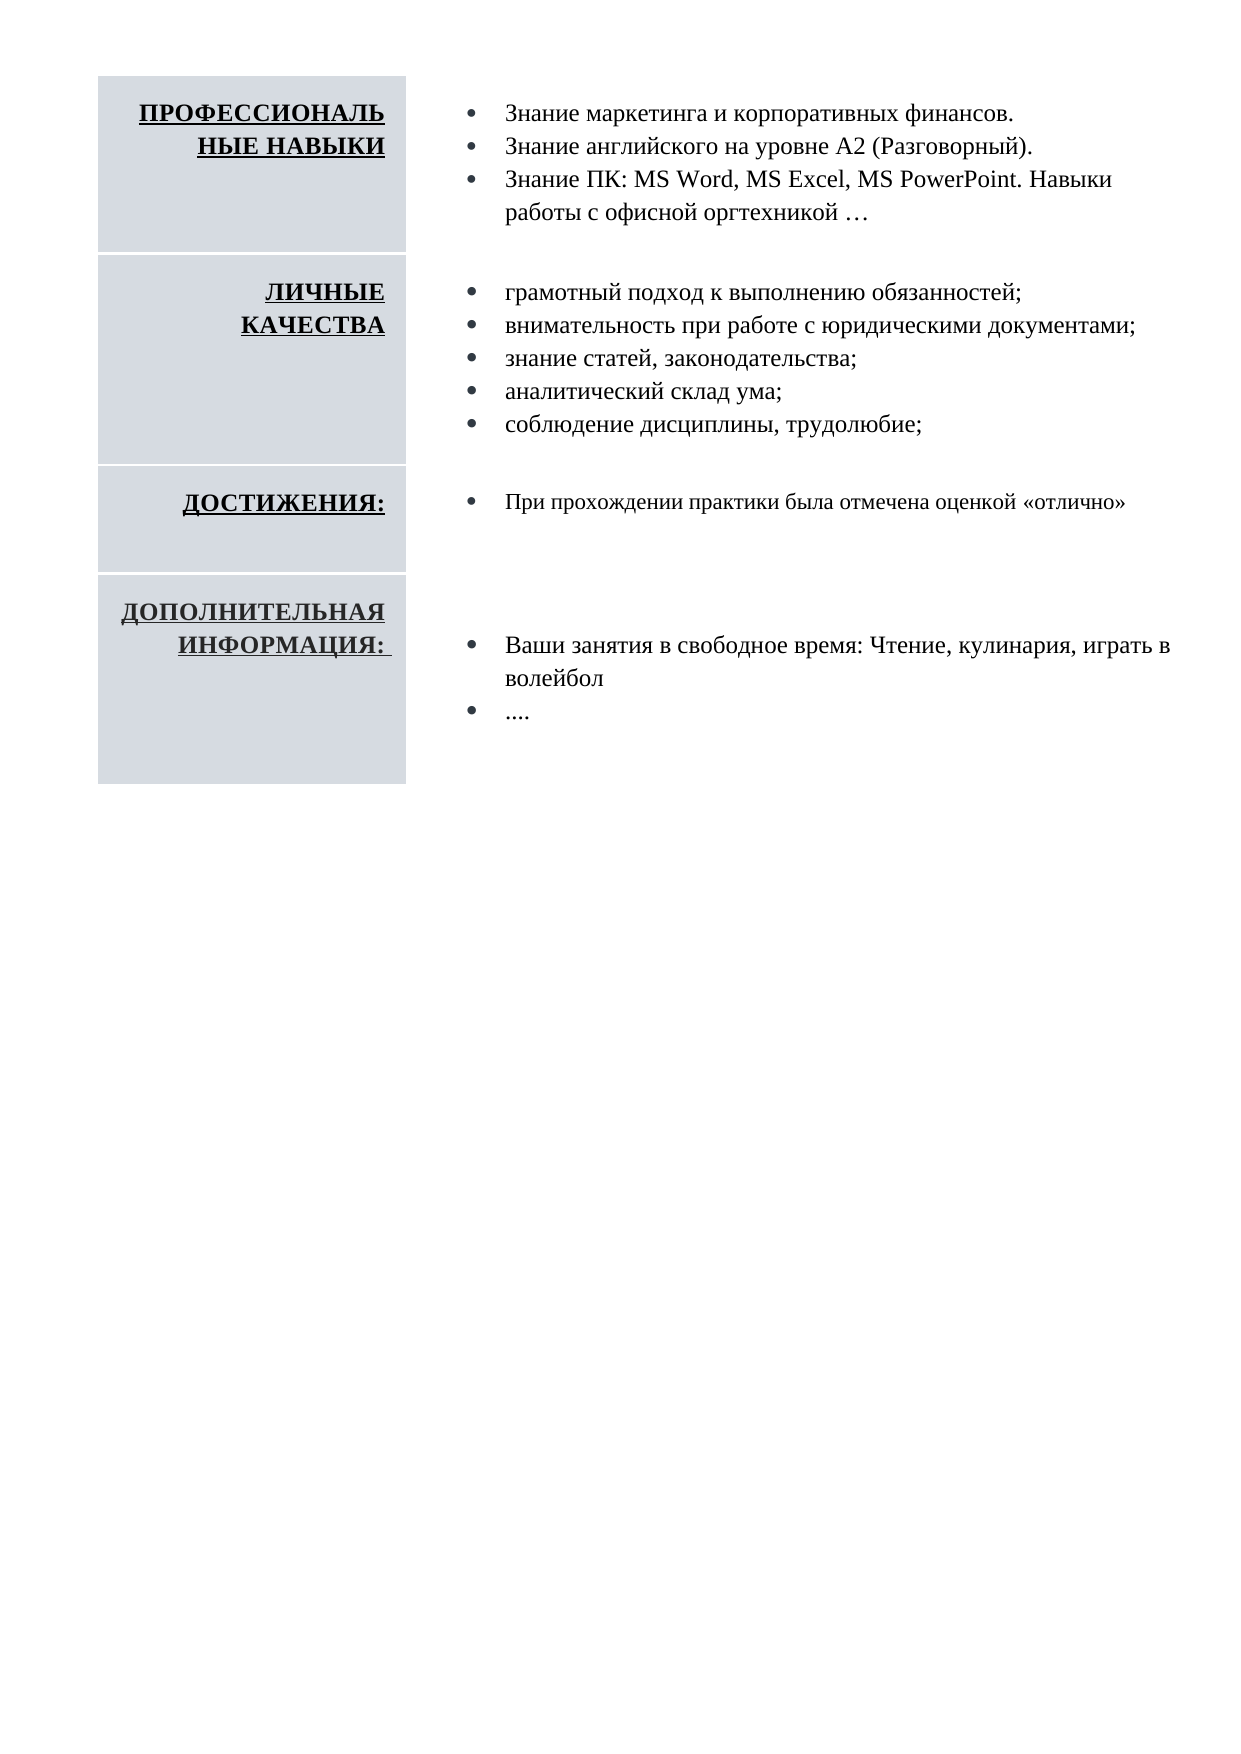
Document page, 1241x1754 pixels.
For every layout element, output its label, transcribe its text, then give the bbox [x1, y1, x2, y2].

table_cell ДОПОЛНИТЕЛЬНАЯ ИНФОРМАЦИЯ: [98, 575, 406, 784]
table_cell ПРОФЕССИОНАЛЬНЫЕ НАВЫКИ [98, 76, 406, 252]
table_cell грамотный подход к выполнению обязанностей; внимательность при работе с юридическими документами; знание статей, законодательства; аналитический склад ума; соблюдение дисциплины, трудолюбие; [409, 255, 1206, 464]
table_cell При прохождении практики была отмечена оценкой «отлично» [409, 466, 1206, 572]
table_cell ЛИЧНЫЕ КАЧЕСТВА [98, 255, 406, 464]
table_cell Ваши занятия в свободное время: Чтение, кулинария, играть в волейбол .... [409, 575, 1206, 784]
table_cell ДОСТИЖЕНИЯ: [98, 466, 406, 572]
table_cell Знание маркетинга и корпоративных финансов. Знание английского на уровне A2 (Разговорный). Знание ПК: MS Word, MS Excel, MS PowerPoint. Навыки работы с офисной оргтехникой … [409, 76, 1206, 252]
